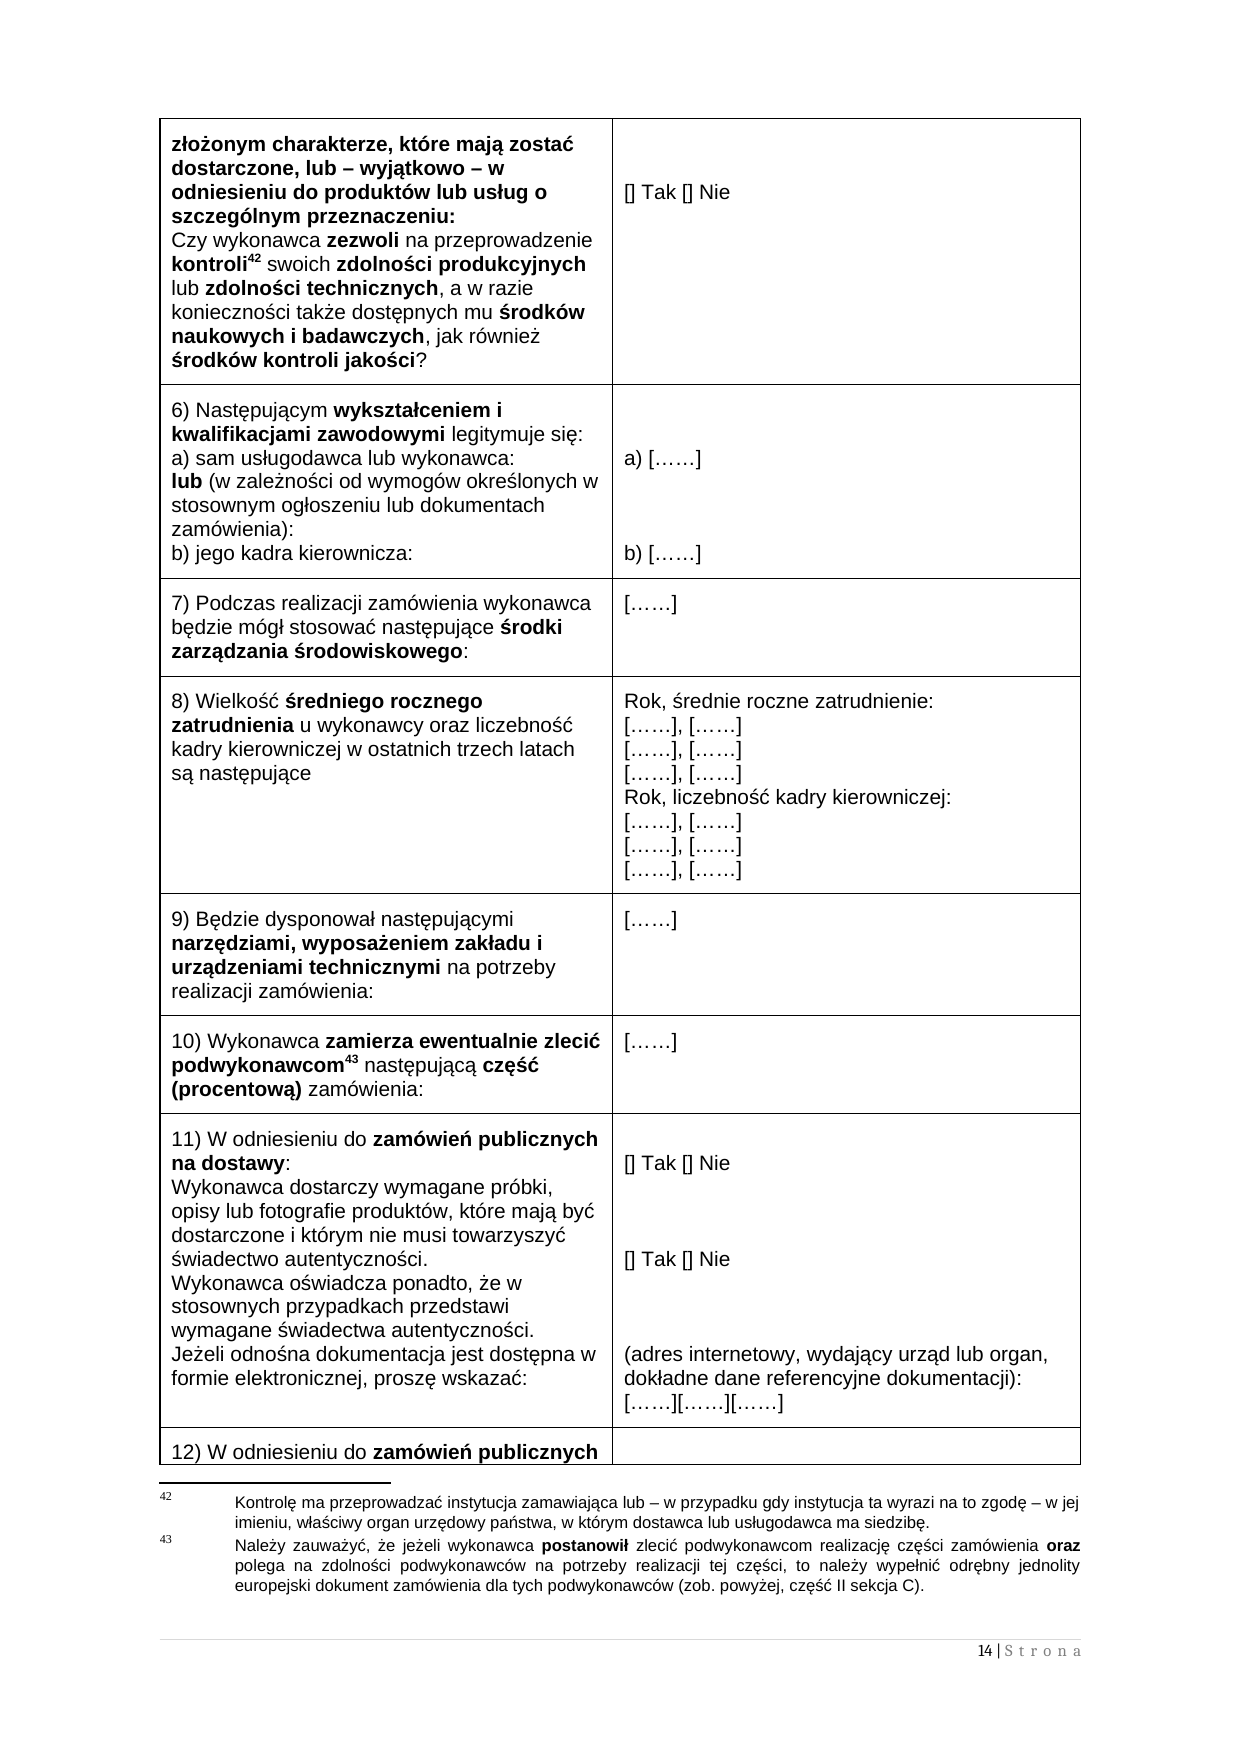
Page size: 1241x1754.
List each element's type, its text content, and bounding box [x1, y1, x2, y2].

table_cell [613, 1428, 1080, 1464]
table_cell 6) Następującym wykształceniem i kwalifikacjami zawodowymi legitymuje się: a) sam usługodawca lub wykonawca: lub (w zależności od wymogów określonych w stosownym ogłoszeniu lub dokumentach zamówienia): b) jego kadra kierownicza: [161, 385, 612, 578]
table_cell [161, 1428, 612, 1464]
table_cell 11) W odniesieniu do zamówień publicznych na dostawy: Wykonawca dostarczy wymagane próbki, opisy lub fotografie produktów, które mają być dostarczone i którym nie musi towarzyszyć świadectwo autentyczności. Wykonawca oświadcza ponadto, że w stosownych przypadkach przedstawi wymagane świadectwa autentyczności. Jeżeli odnośna dokumentacja jest dostępna w formie elektronicznej, proszę wskazać: [161, 1114, 612, 1427]
table_cell [……] [613, 894, 1080, 1015]
table_cell [……] [613, 1016, 1080, 1113]
table_cell a) [……] b) [……] [613, 385, 1080, 578]
table_cell [] Tak [] Nie [613, 119, 1080, 384]
table_cell 9) Będzie dysponował następującymi narzędziami, wyposażeniem zakładu i urządzeniami technicznymi na potrzeby realizacji zamówienia: [161, 894, 612, 1015]
table_cell [……] [613, 579, 1080, 676]
table_cell 10) Wykonawca zamierza ewentualnie zlecić podwykonawcom następującą część (procentową) zamówienia: [161, 1016, 612, 1113]
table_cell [161, 119, 612, 384]
table_cell 8) Wielkość średniego rocznego zatrudnienia u wykonawcy oraz liczebność kadry kierowniczej w ostatnich trzech latach są następujące [161, 677, 612, 893]
table_cell [] Tak [] Nie [] Tak [] Nie (adres internetowy, wydający urząd lub organ, dokładne dane referencyjne dokumentacji): [……][……][……] [613, 1114, 1080, 1427]
table_cell 7) Podczas realizacji zamówienia wykonawca będzie mógł stosować następujące środki zarządzania środowiskowego: [161, 579, 612, 676]
table_cell Rok, średnie roczne zatrudnienie: [……], [……] [……], [……] [……], [……] Rok, liczebność kadry kierowniczej: [……], [……] [……], [……] [……], [……] [613, 677, 1080, 893]
